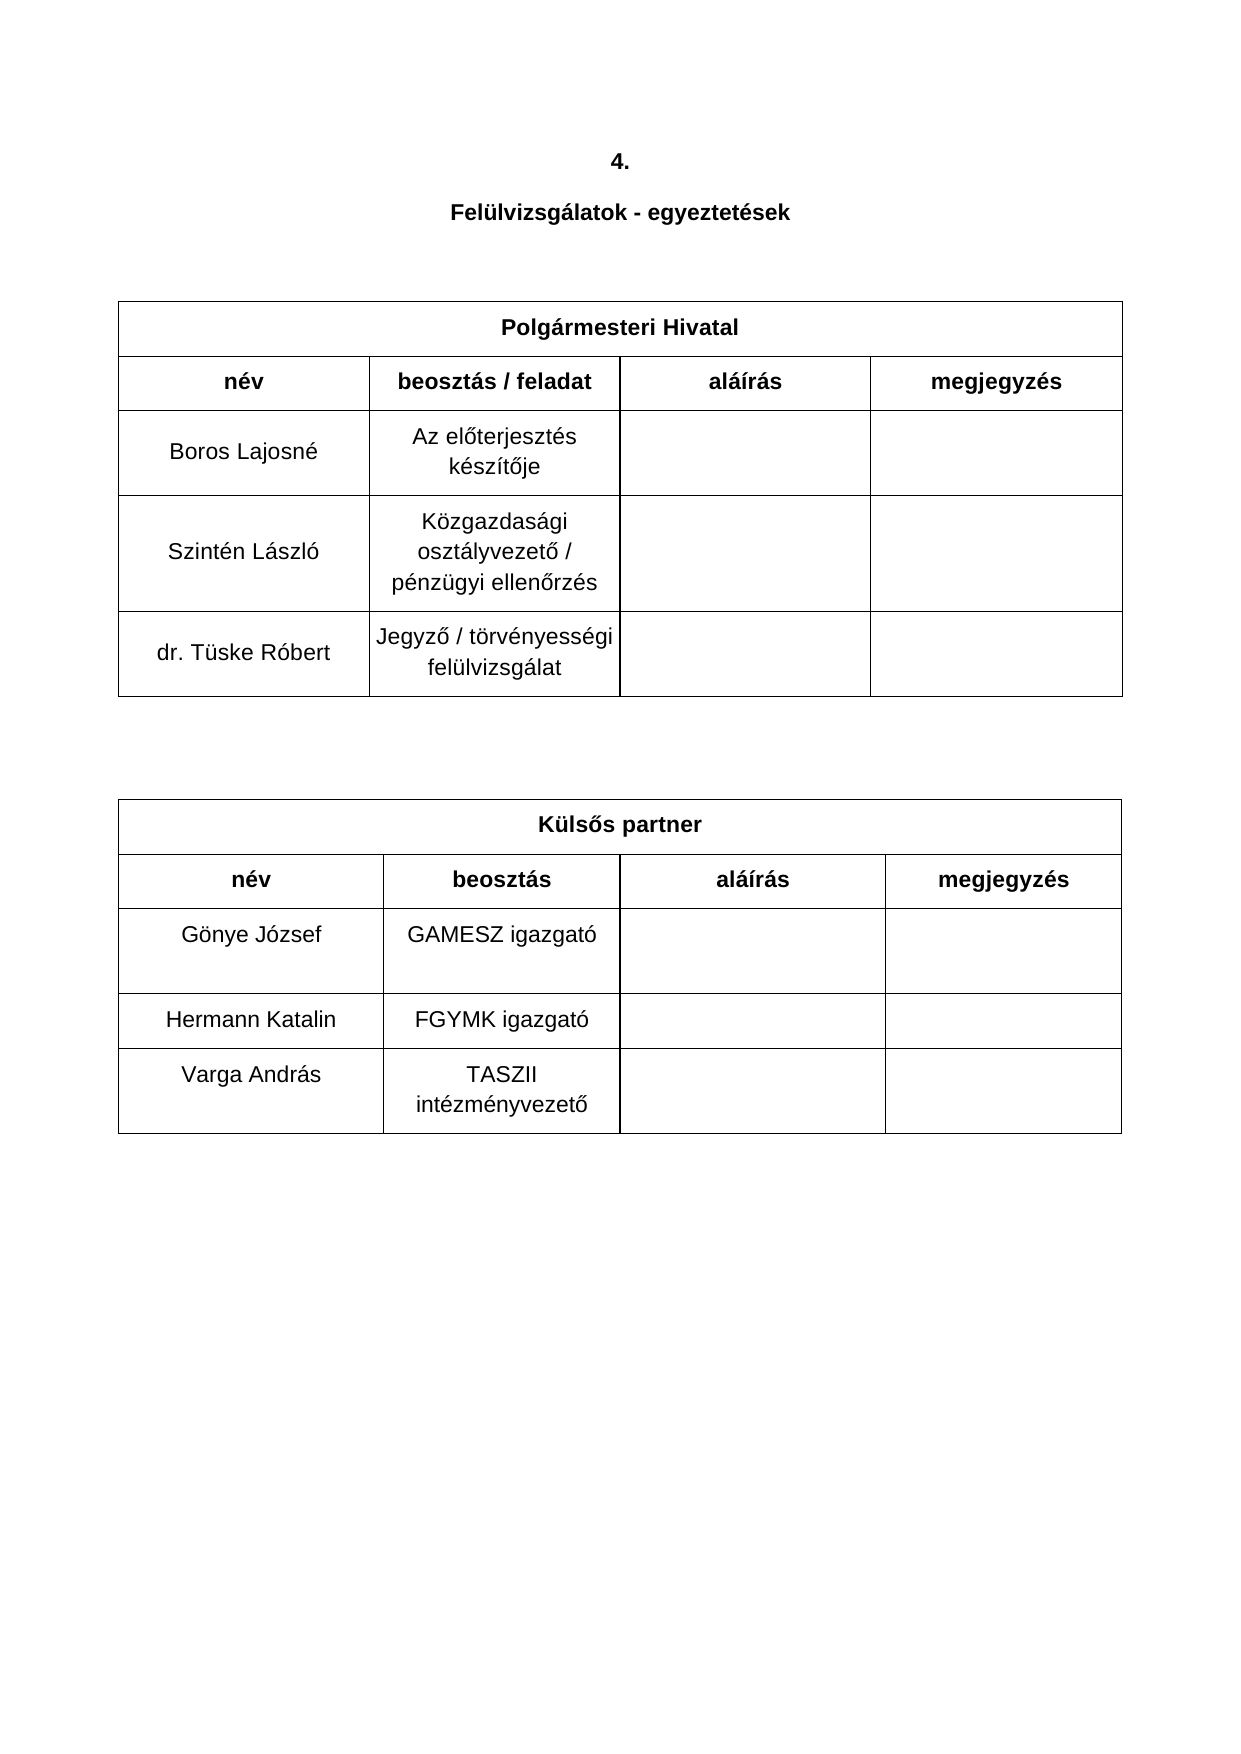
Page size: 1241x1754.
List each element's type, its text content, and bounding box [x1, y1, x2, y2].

table_cell név [119, 855, 383, 908]
text 4. [148, 148, 1093, 174]
table_cell [886, 994, 1121, 1048]
table_cell aláírás [621, 855, 885, 908]
table_header Polgármesteri Hivatal [119, 302, 1122, 356]
table_cell [871, 612, 1122, 696]
table_cell [621, 994, 885, 1048]
table_cell megjegyzés [886, 855, 1121, 908]
table_cell megjegyzés [871, 357, 1122, 410]
table_cell [871, 496, 1122, 611]
table_cell [886, 1049, 1121, 1133]
table_cell Boros Lajosné [119, 411, 369, 495]
table_cell TASZII intézményvezető [384, 1049, 619, 1133]
table_cell beosztás / feladat [370, 357, 619, 410]
table_cell Az előterjesztés készítője [370, 411, 619, 495]
table_cell Varga András [119, 1049, 383, 1133]
text Felülvizsgálatok - egyeztetések [148, 199, 1093, 225]
table_header Külsős partner [119, 800, 1121, 853]
table_cell név [119, 357, 369, 410]
table_cell aláírás [621, 357, 870, 410]
table_cell Szintén László [119, 496, 369, 611]
table_cell [621, 1049, 885, 1133]
table_cell [621, 411, 870, 495]
table_cell [621, 909, 885, 993]
table_cell [886, 909, 1121, 993]
table_cell [871, 411, 1122, 495]
table_cell beosztás [384, 855, 619, 908]
table_cell Hermann Katalin [119, 994, 383, 1048]
table_cell Közgazdasági osztályvezető / pénzügyi ellenőrzés [370, 496, 619, 611]
table_cell [621, 496, 870, 611]
table_cell Gönye József [119, 909, 383, 993]
table_cell FGYMK igazgató [384, 994, 619, 1048]
table_cell dr. Tüske Róbert [119, 612, 369, 696]
table_cell GAMESZ igazgató [384, 909, 619, 993]
table_cell Jegyző / törvényességi felülvizsgálat [370, 612, 619, 696]
table_cell [621, 612, 870, 696]
